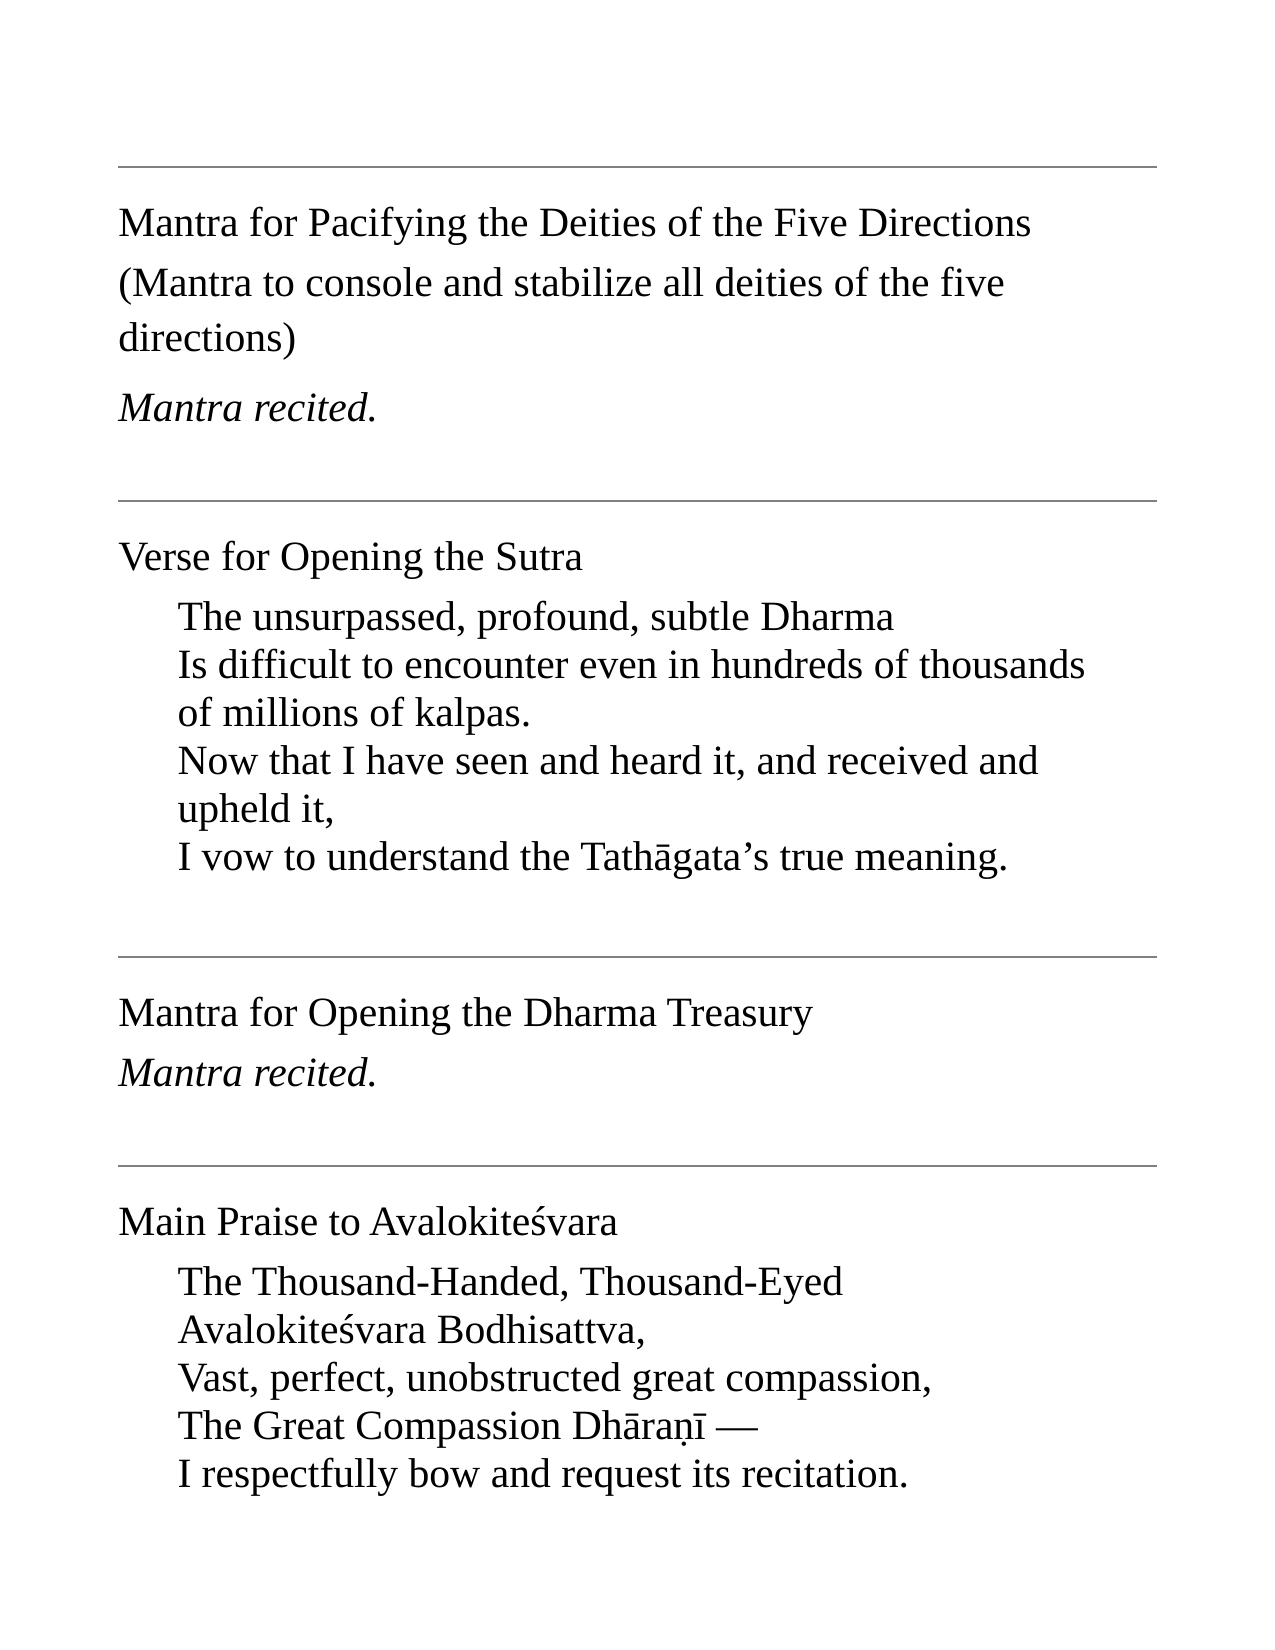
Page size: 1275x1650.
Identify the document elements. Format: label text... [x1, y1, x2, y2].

subtitle Verse for Opening the Sutra [118, 531, 1157, 579]
text (Mantra to console and stabilize all deities of the five directions) [118, 257, 1157, 361]
text Mantra recited. [118, 1048, 1157, 1096]
text The Thousand-Handed, Thousand-Eyed Avalokiteśvara Bodhisattva, Vast, perfect, unobstructed great compassion, The Great Compassion Dhāraṇī — I respectfully bow and request its recitation. [177, 1257, 1098, 1496]
subtitle Mantra for Pacifying the Deities of the Five Directions [118, 197, 1157, 245]
subtitle Main Praise to Avalokiteśvara [118, 1196, 1157, 1244]
subtitle Mantra for Opening the Dharma Treasury [118, 987, 1157, 1035]
text The unsurpassed, profound, subtle Dharma Is difficult to encounter even in hundreds of thousands of millions of kalpas. Now that I have seen and heard it, and received and upheld it, I vow to understand the Tathāgata’s true meaning. [177, 591, 1098, 879]
text Mantra recited. [118, 382, 1157, 430]
